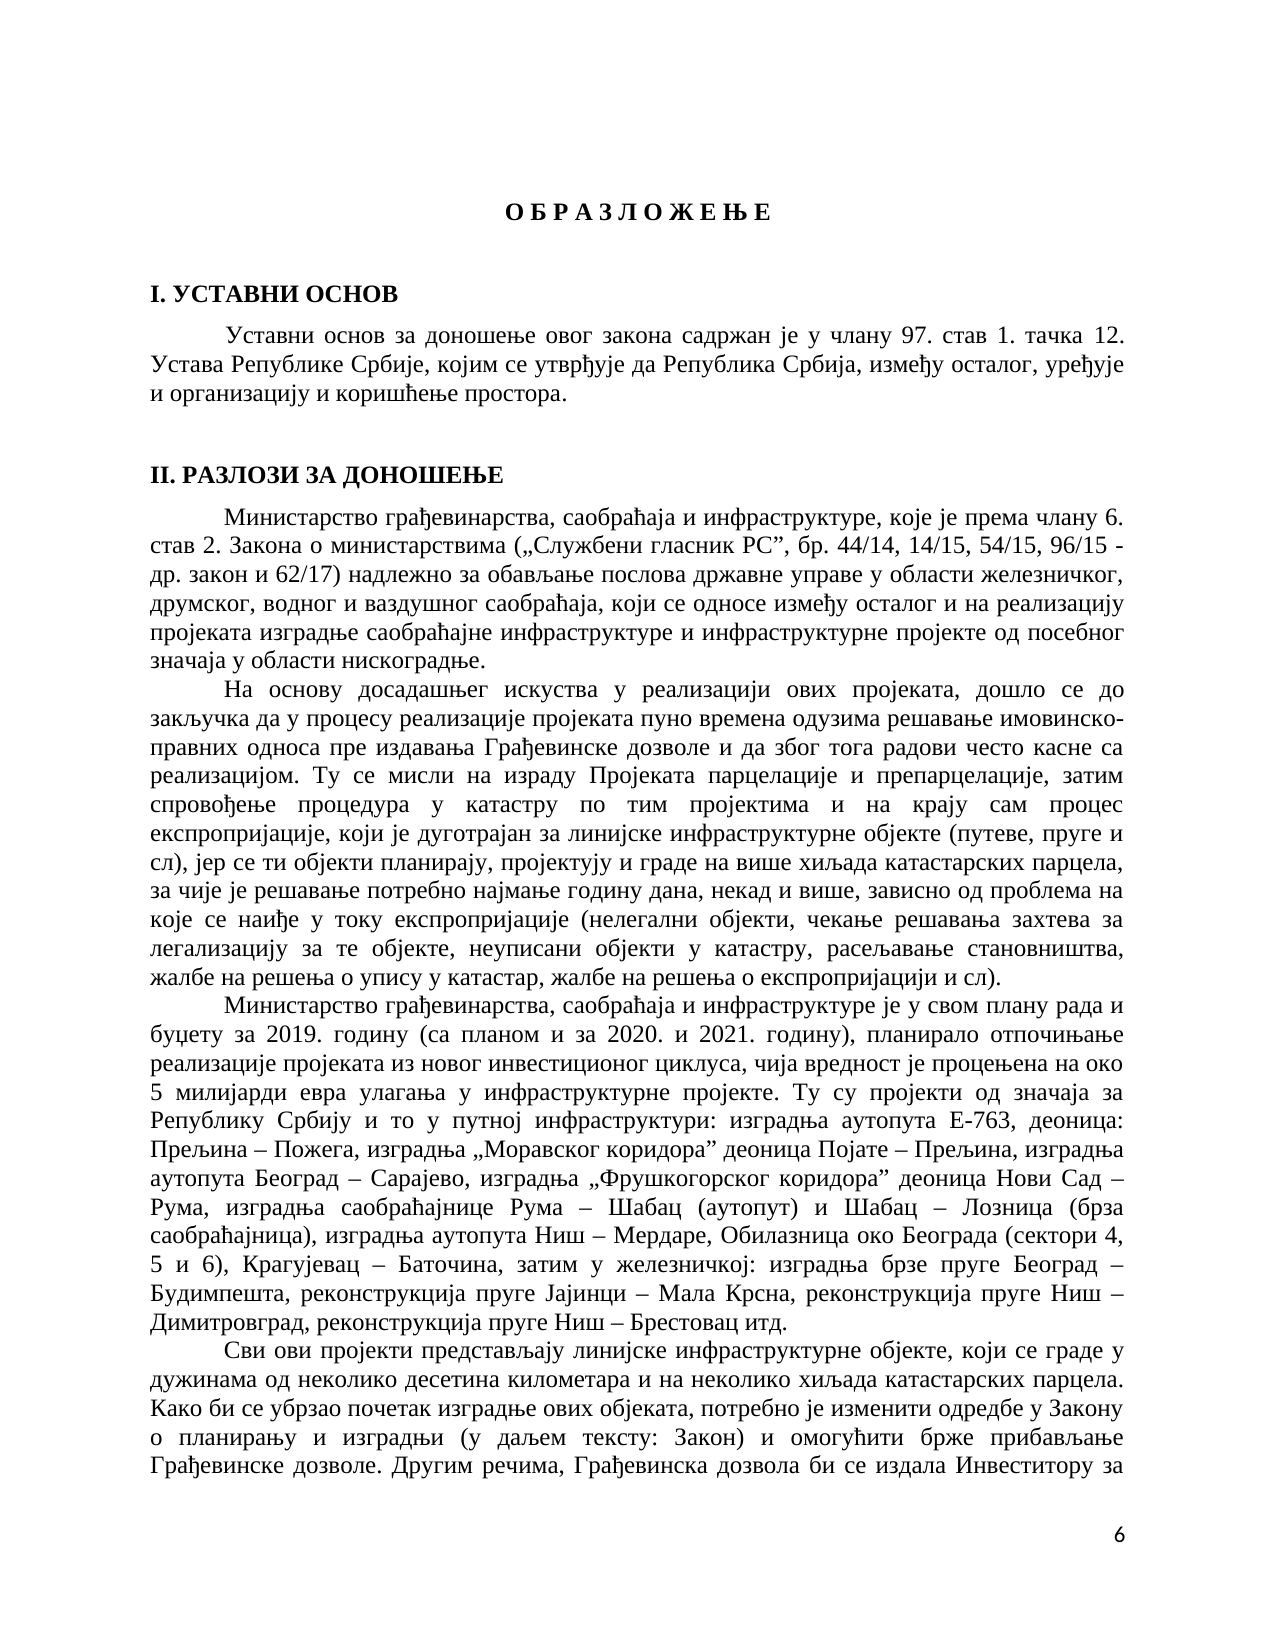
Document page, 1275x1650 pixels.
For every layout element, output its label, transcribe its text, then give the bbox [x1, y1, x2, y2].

text II. РАЗЛОЗИ ЗА ДОНОШЕЊЕ [150, 461, 1125, 489]
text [150, 1336, 1125, 1479]
text На основу досадашњег искуства у реализацији ових пројеката, дошло се до закључка да у процесу реализације пројеката пуно времена одузима решавање имовинско-правних односа пре издавања Грађевинске дозволе и да због тога радови често касне са реализацијом. Ту се мисли на израду Пројеката парцелације и препарцелације, затим спровођење процедура у катастру по тим пројектима и на крају сам процес експропријације, који је дуготрајан за линијске инфраструктурне објекте (путеве, пруге и сл), јер се ти објекти планирају, пројектују и граде на више хиљада катастарских парцела, за чије је решавање потребно најмање годину дана, некад и више, зависно од проблема на које се наиђе у току експропријације (нелегални објекти, чекање решавања захтева за легализацију за те објекте, неуписани објекти у катастру, расељавање становништва, жалбе на решења о упису у катастар, жалбе на решења о експропријацији и сл). [150, 674, 1125, 991]
text О Б Р А З Л О Ж Е Њ Е [150, 197, 1125, 226]
text Министарство грађевинарства, саобраћаја и инфраструктуре је у свом плану рада и буџету за 2019. годину (са планом и за 2020. и 2021. годину), планирало отпочињање реализације пројеката из новог инвестиционог циклуса, чија вредност је процењена на око 5 милијарди евра улагања у инфраструктурне пројекте. Ту су пројекти од значаја за Републику Србију и то у путној инфраструктури: изградња аутопута Е-763, деоница: Прељина – Пожега, изградња „Моравског коридора” деоница Појате – Прељина, изградња аутопута Београд – Сарајево, изградња „Фрушкогорског коридора” деоница Нови Сад – Рума, изградња саобраћајнице Рума – Шабац (аутопут) и Шабац – Лозница (брза саобраћајница), изградња аутопута Ниш – Мердаре, Обилазница око Београда (сектори 4, 5 и 6), Крагујевац – Баточина, затим у железничкој: изградња брзе пруге Београд – Будимпешта, реконструкција пруге Јајинци – Мала Крсна, реконструкција пруге Ниш – Димитровград, реконструкција пруге Ниш – Брестовац итд. [150, 991, 1125, 1336]
text Министарство грађевинарства, саобраћаја и инфраструктуре, које је према члану 6. став 2. Закона о министарствима („Службени гласник РС”, бр. 44/14, 14/15, 54/15, 96/15 - др. закон и 62/17) надлежно за обављање послова државне управе у области железничког, друмског, водног и ваздушног саобраћаја, који се односе између осталог и на реализацију пројеката изградње саобраћајне инфраструктуре и инфраструктурне пројекте од посебног значаја у области нискоградње. [150, 502, 1125, 674]
text Уставни основ за доношење овог закона садржан је у члану 97. став 1. тачка 12. Устава Републике Србије, којим се утврђује да Република Србија, између осталог, уређује и организацију и коришћење простора. [150, 321, 1125, 407]
text I. УСТАВНИ ОСНОВ [150, 279, 1125, 308]
